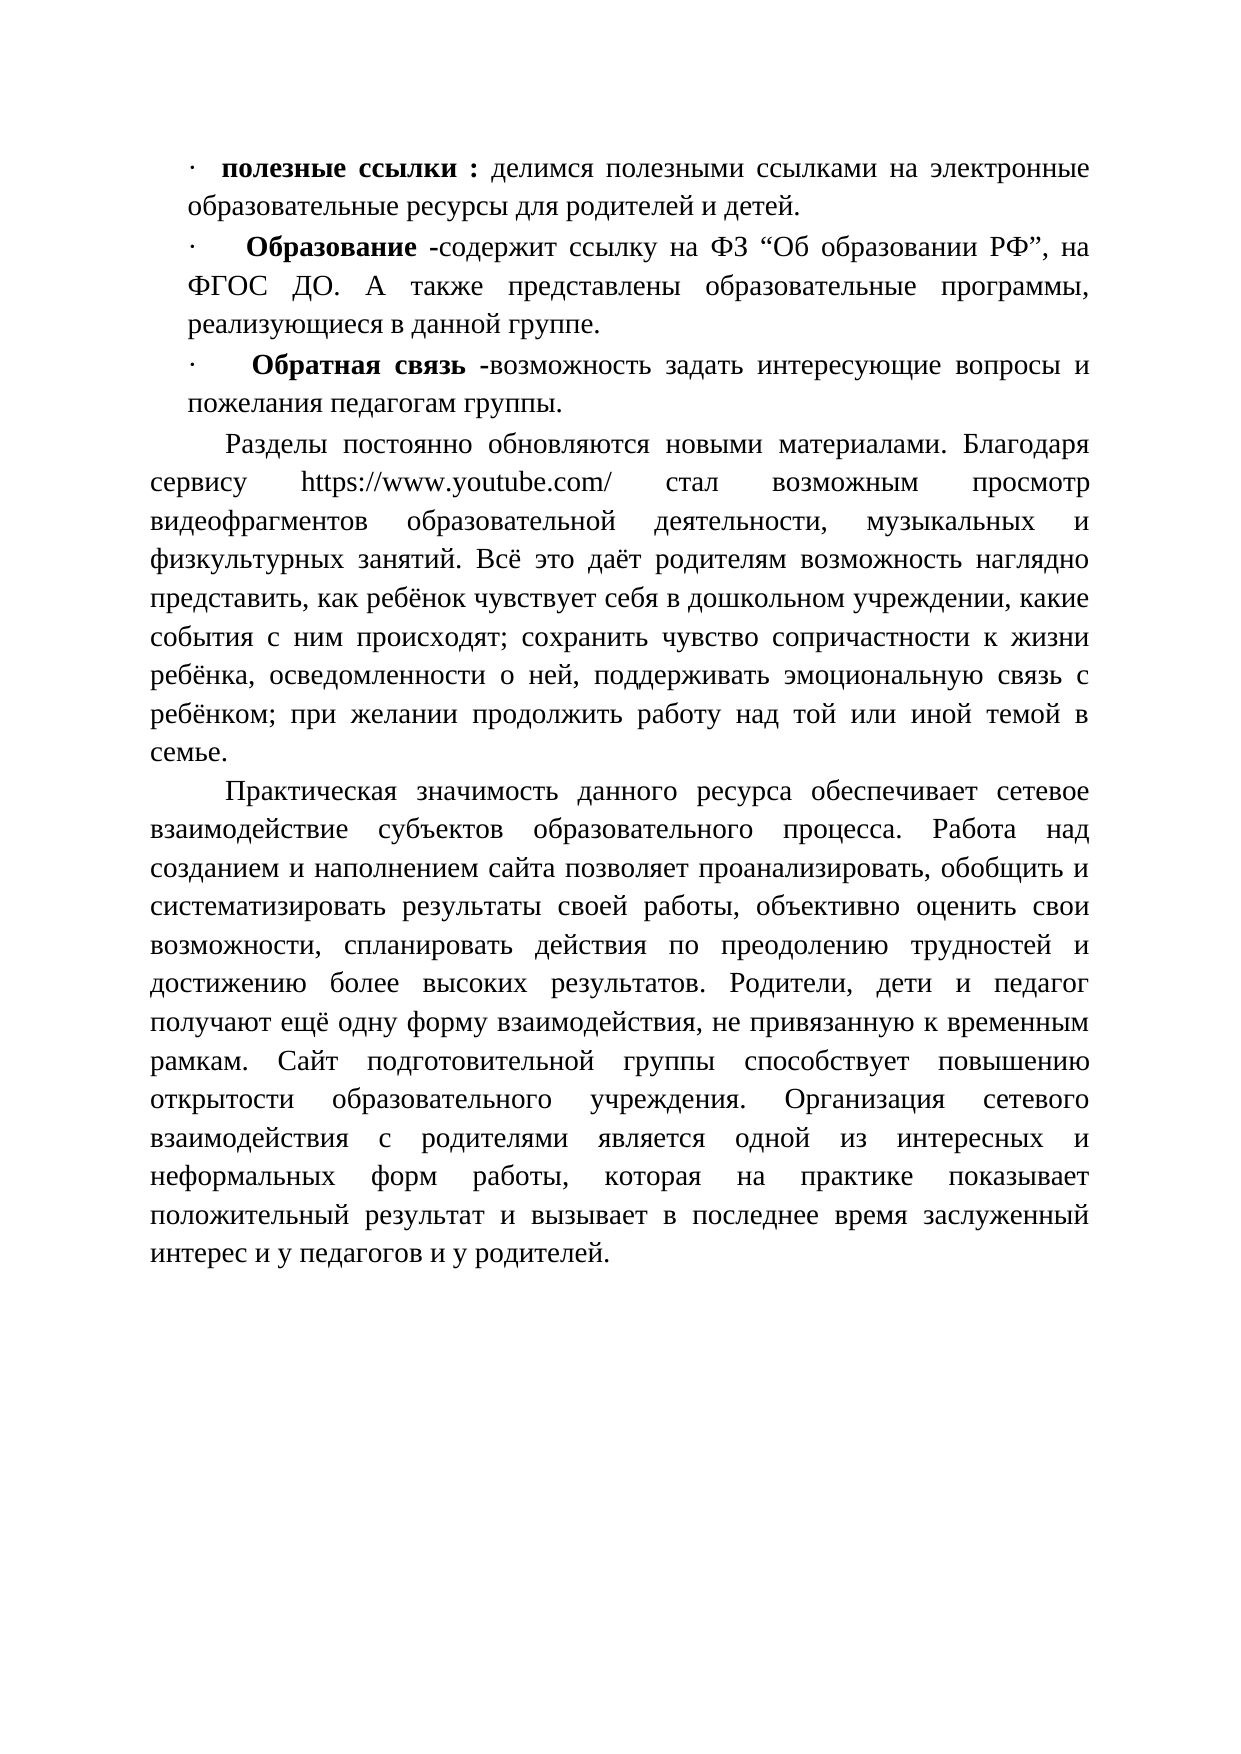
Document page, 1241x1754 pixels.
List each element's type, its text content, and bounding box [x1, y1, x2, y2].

text · Обратная связь -возможность задать интересующие вопросы и пожелания педагогам группы. [187, 347, 1090, 419]
text Разделы постоянно обновляются новыми материалами. Благодаря сервису https://www.youtube.com/ стал возможным просмотр видеофрагментов образовательной деятельности, музыкальных и физкультурных занятий. Всё это даёт родителям возможность наглядно представить, как ребёнок чувствует себя в дошкольном учреждении, какие события с ним происходят; сохранить чувство сопричастности к жизни ребёнка, осведомленности о ней, поддерживать эмоциональную связь с ребёнком; при желании продолжить работу над той или иной темой в семье. [150, 426, 1090, 768]
text · полезные ссылки : делимся полезными ссылками на электронные образовательные ресурсы для родителей и детей. [187, 150, 1090, 222]
text Практическая значимость данного ресурса обеспечивает сетевое взаимодействие субъектов образовательного процесса. Работа над созданием и наполнением сайта позволяет проанализировать, обобщить и систематизировать результаты своей работы, объективно оценить свои возможности, спланировать действия по преодолению трудностей и достижению более высоких результатов. Родители, дети и педагог получают ещё одну форму взаимодействия, не привязанную к временным рамкам. Сайт подготовительной группы способствует повышению открытости образовательного учреждения. Организация сетевого взаимодействия с родителями является одной из интересных и неформальных форм работы, которая на практике показывает положительный результат и вызывает в последнее время заслуженный интерес и у педагогов и у родителей. [150, 773, 1090, 1081]
text · Образование -содержит ссылку на ФЗ “Об образовании РФ”, на ФГОС ДО. А также представлены образовательные программы, реализующиеся в данной группе. [187, 229, 1090, 340]
